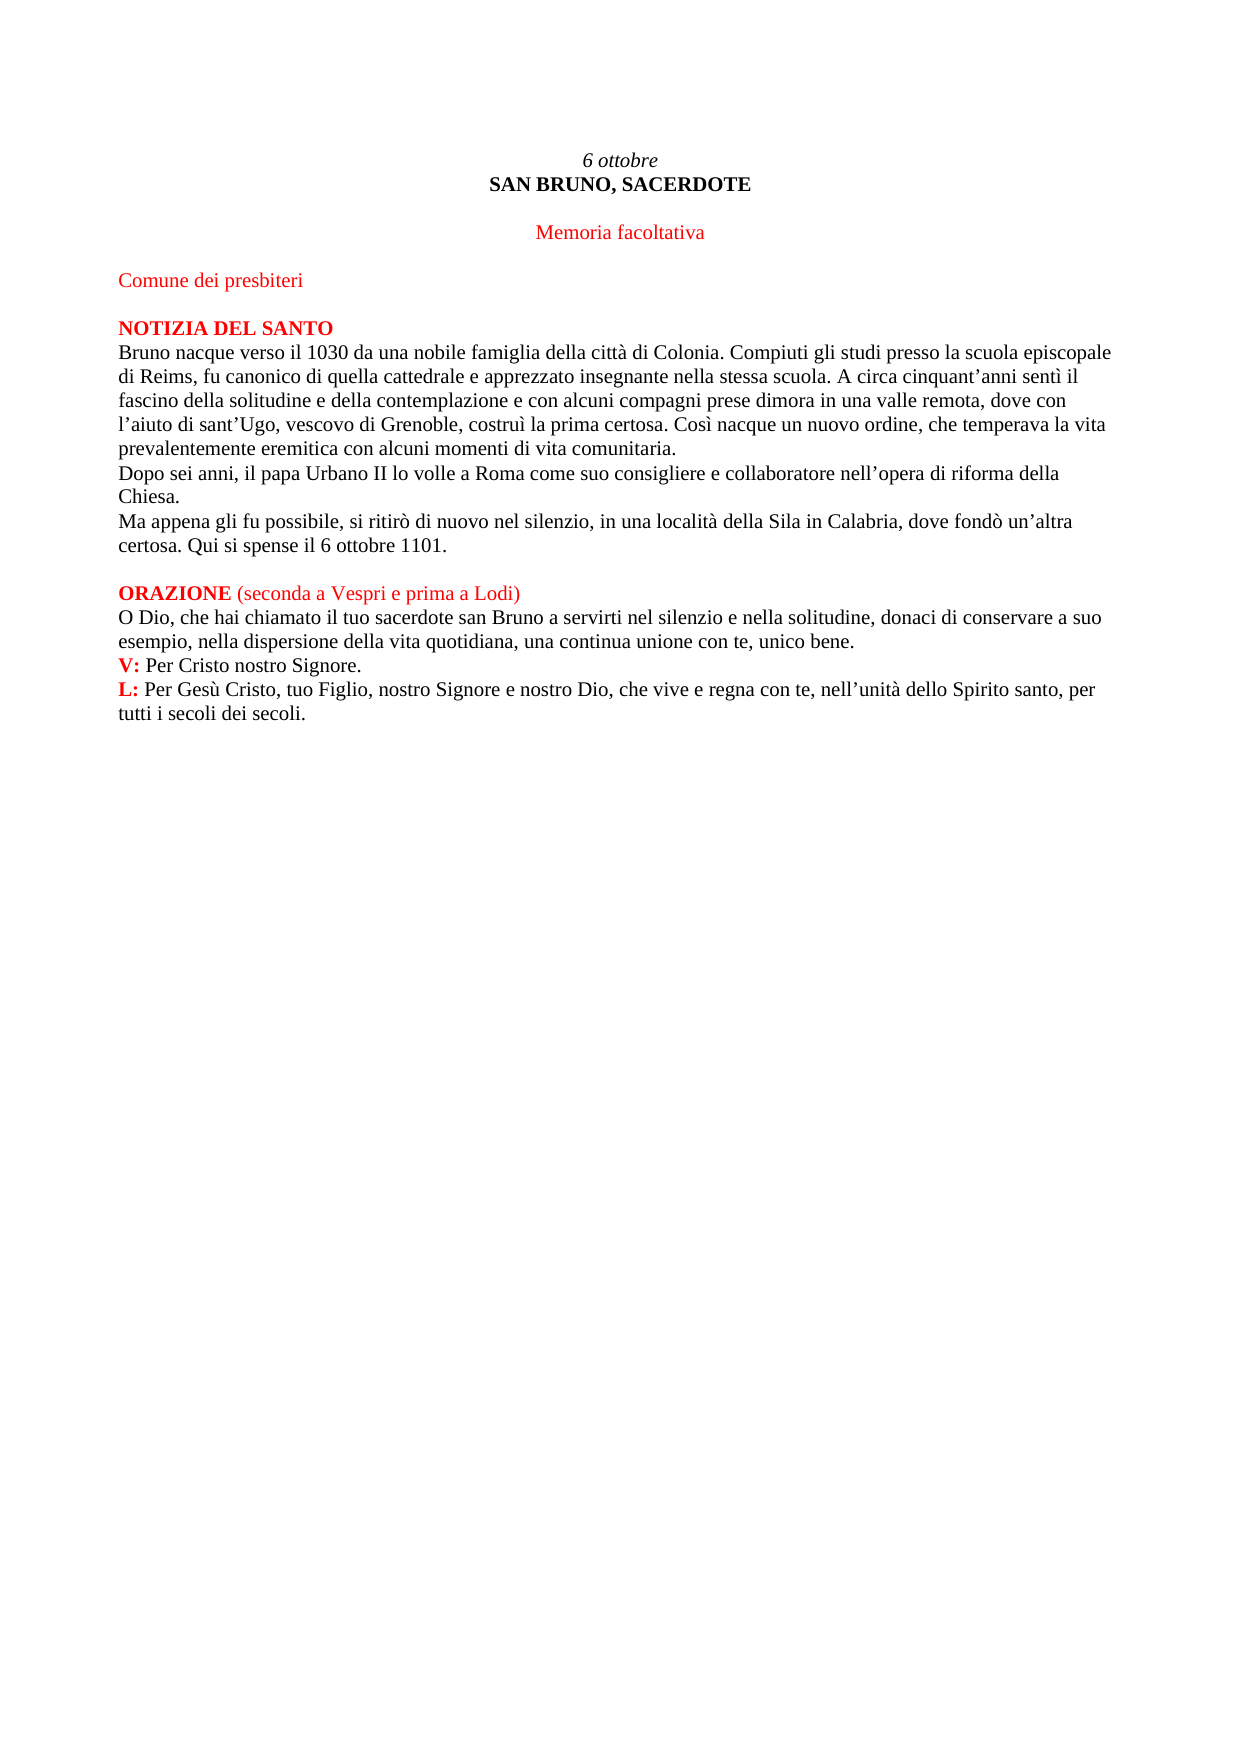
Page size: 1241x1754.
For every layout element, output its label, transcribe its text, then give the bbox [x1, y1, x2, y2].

text NOTIZIA DEL SANTO [118, 316, 1122, 340]
text SAN BRUNO, SACERDOTE [118, 172, 1122, 196]
text V: Per Cristo nostro Signore. [118, 653, 1122, 677]
text O Dio, che hai chiamato il tuo sacerdote san Bruno a servirti nel silenzio e nella solitudine, donaci di conservare a suo esempio, nella dispersione della vita quotidiana, una continua unione con te, unico bene. [118, 605, 1122, 653]
text Bruno nacque verso il 1030 da una nobile famiglia della città di Colonia. Compiuti gli studi presso la scuola episcopale di Reims, fu canonico di quella cattedrale e apprezzato insegnante nella stessa scuola. A circa cinquant’anni sentì il fascino della solitudine e della contemplazione e con alcuni compagni prese dimora in una valle remota, dove con l’aiuto di sant’Ugo, vescovo di Grenoble, costruì la prima certosa. Così nacque un nuovo ordine, che temperava la vita prevalentemente eremitica con alcuni momenti di vita comunitaria. [118, 340, 1122, 460]
text Ma appena gli fu possibile, si ritirò di nuovo nel silenzio, in una località della Sila in Calabria, dove fondò un’altra certosa. Qui si spense il 6 ottobre 1101. [118, 508, 1122, 557]
text Comune dei presbiteri [118, 268, 1122, 292]
text Memoria facoltativa [118, 220, 1122, 244]
text Dopo sei anni, il papa Urbano II lo volle a Roma come suo consigliere e collaboratore nell’opera di riforma della Chiesa. [118, 460, 1122, 508]
text L: Per Gesù Cristo, tuo Figlio, nostro Signore e nostro Dio, che vive e regna con te, nell’unità dello Spirito santo, per tutti i secoli dei secoli. [118, 677, 1122, 725]
text ORAZIONE (seconda a Vespri e prima a Lodi) [118, 581, 1122, 605]
text 6 ottobre [118, 148, 1122, 172]
